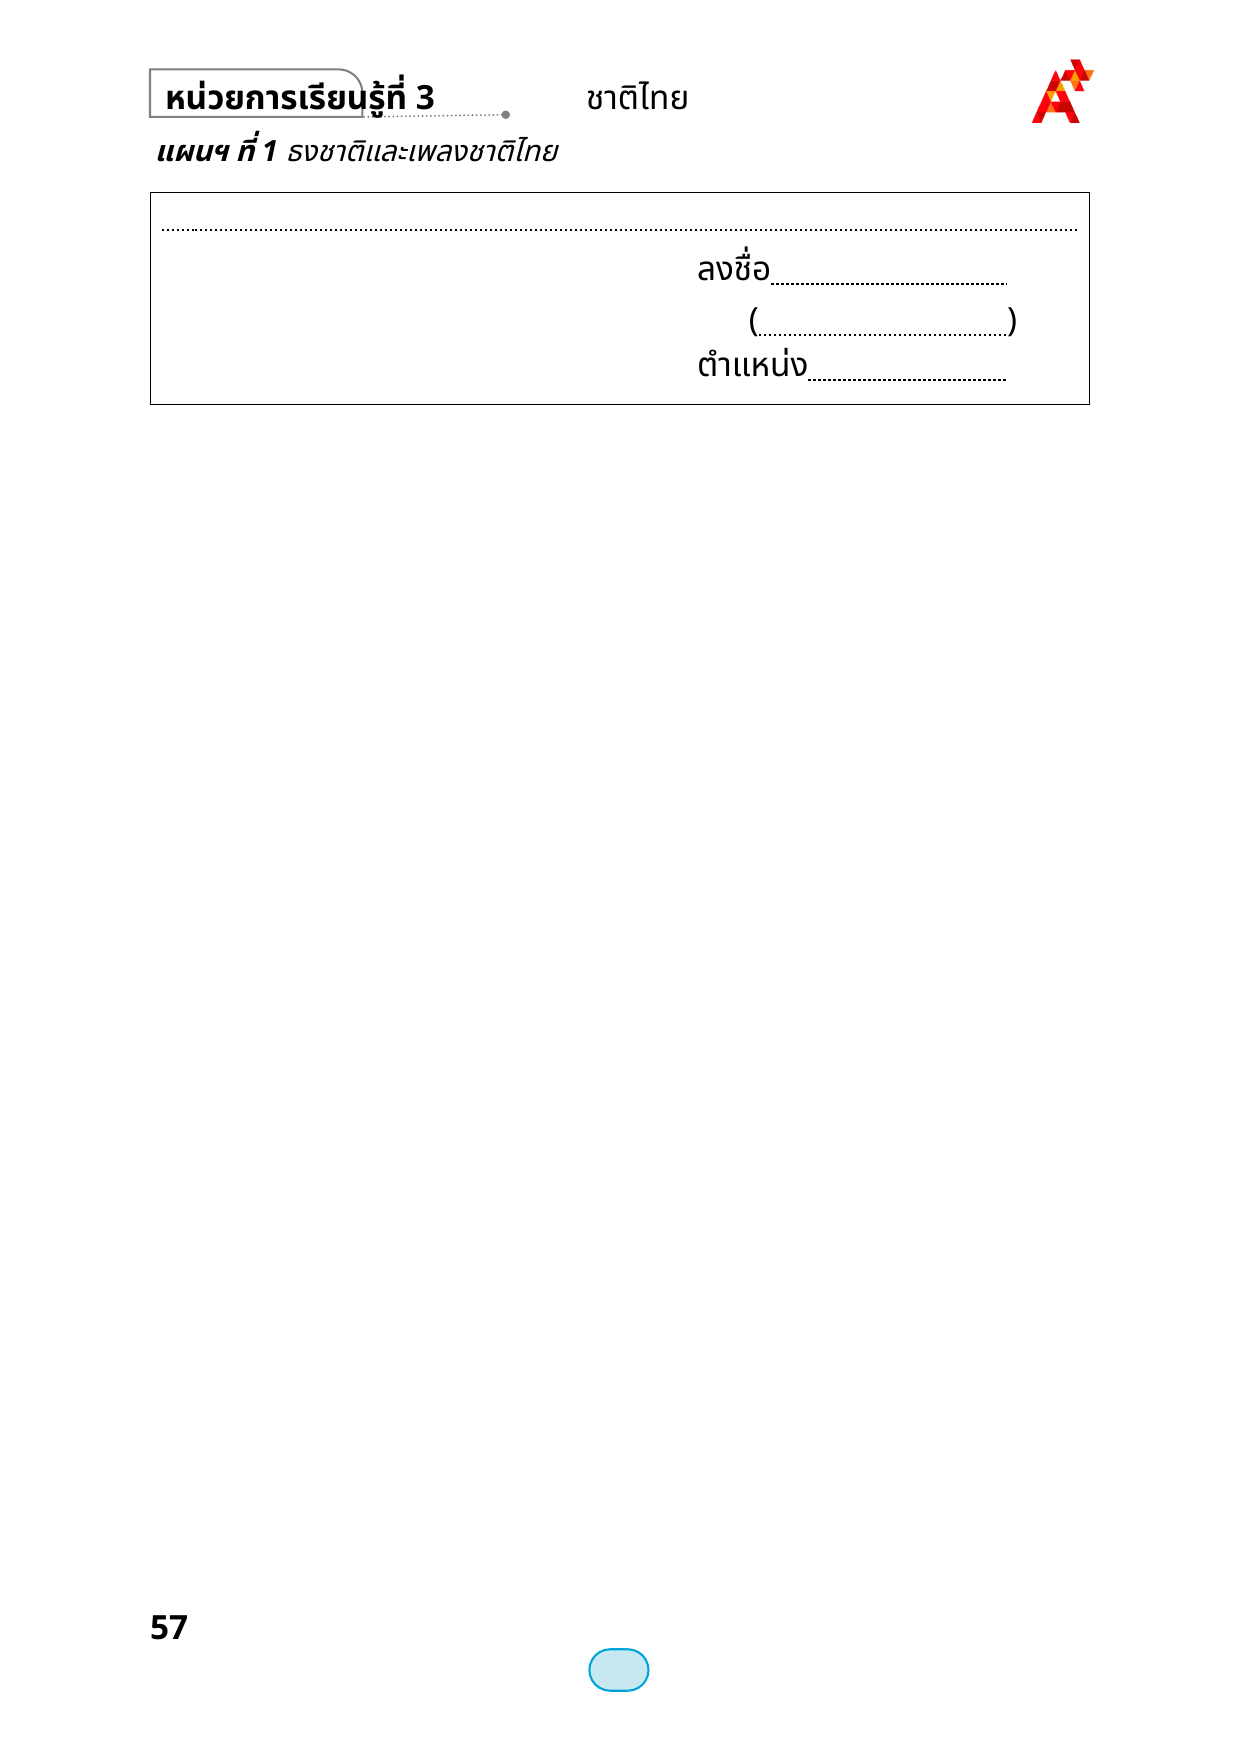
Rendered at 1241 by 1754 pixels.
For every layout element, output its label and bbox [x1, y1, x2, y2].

picture [1024, 52, 1099, 126]
table_cell [151, 193, 1089, 404]
